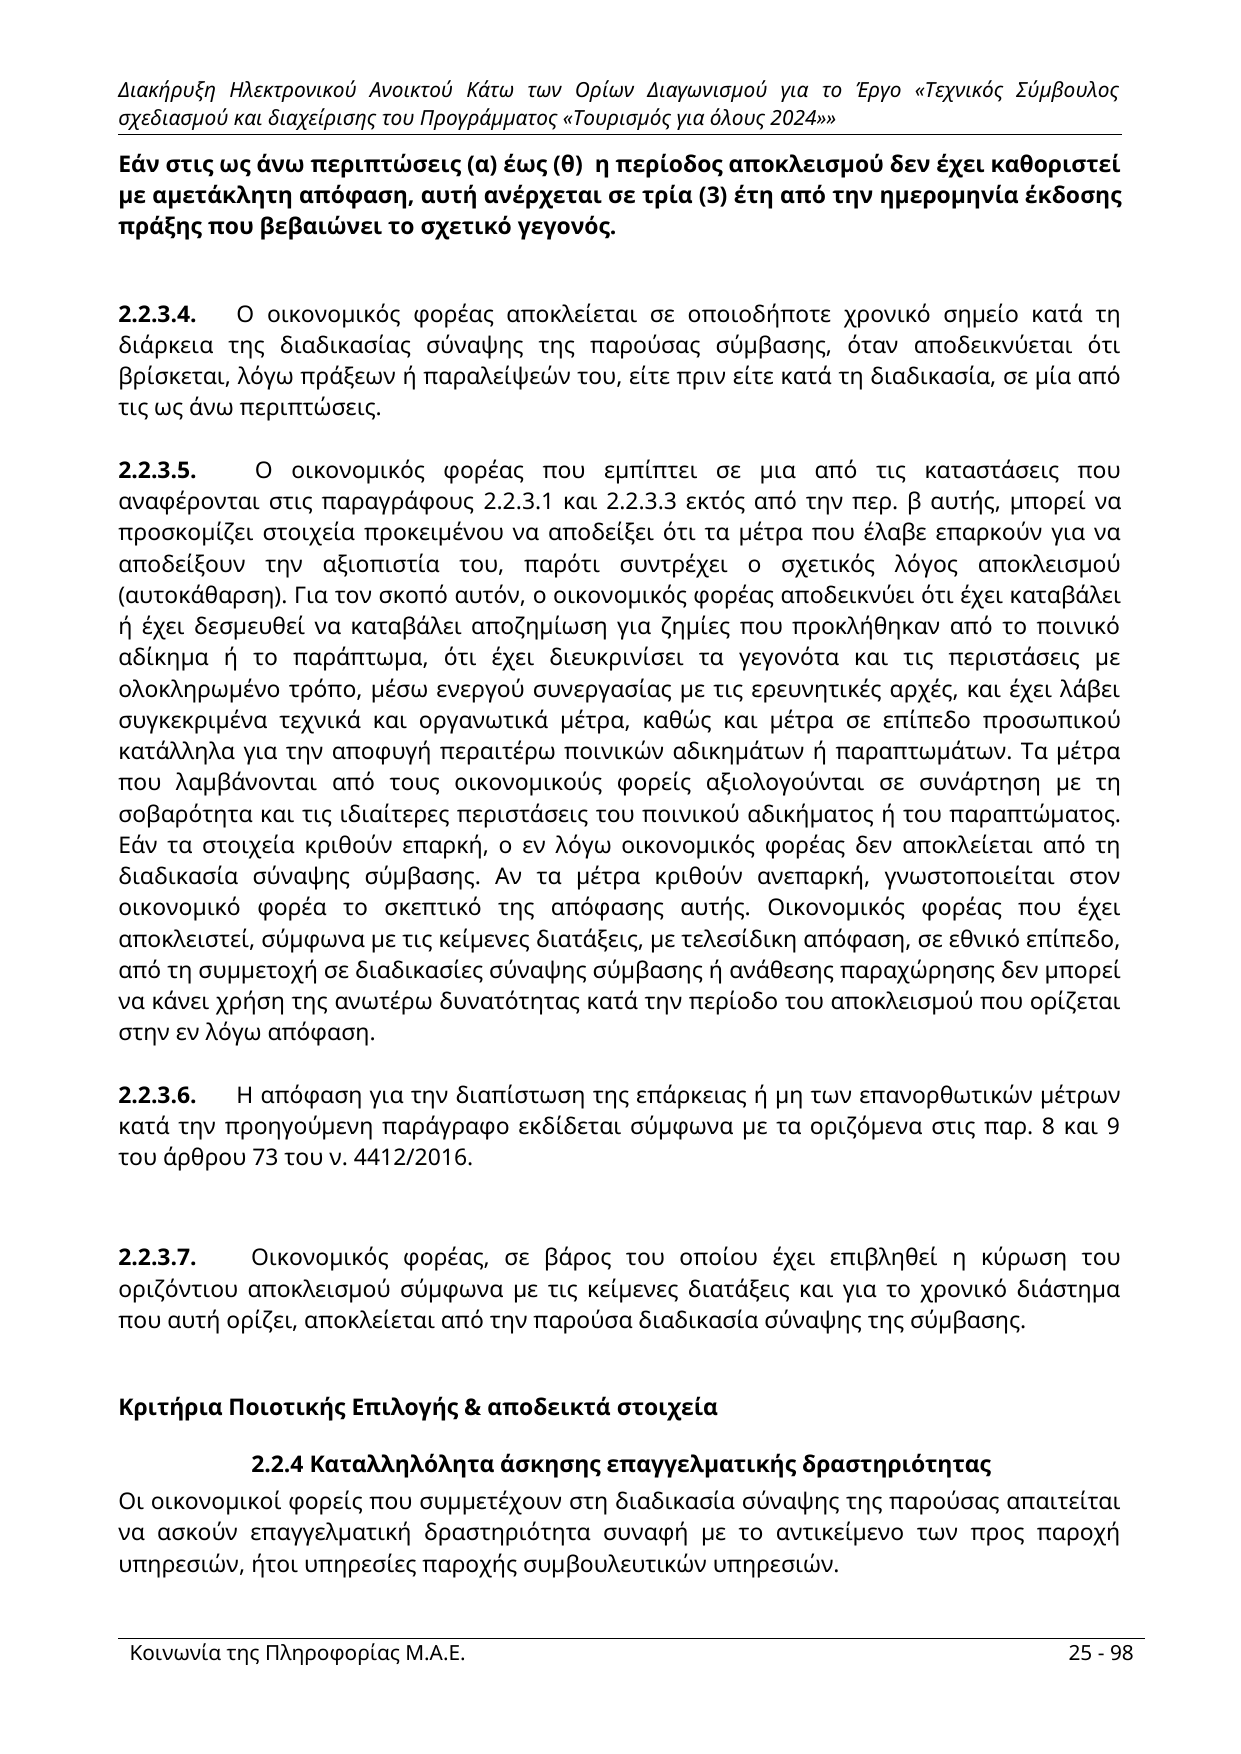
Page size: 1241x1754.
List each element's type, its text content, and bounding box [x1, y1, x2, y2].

list Η απόφαση για την διαπίστωση της επάρκειας ή μη των επανορθωτικών μέτρων κατά την προηγούμενη παράγραφο εκδίδεται σύμφωνα με τα οριζόμενα στις παρ. 8 και 9 του άρθρου 73 του ν. 4412/2016. [118, 1079, 1122, 1172]
list Οι οικονομικοί φορείς που συμμετέχουν στη διαδικασία σύναψης της παρούσας απαιτείται να ασκούν επαγγελματική δραστηριότητα συναφή με το αντικείμενο των προς παροχή υπηρεσιών, ήτοι υπηρεσίες παροχής συμβουλευτικών υπηρεσιών. [118, 1485, 1122, 1579]
list Ο οικονομικός φορέας που εμπίπτει σε μια από τις καταστάσεις που αναφέρονται στις παραγράφους 2.2.3.1 και 2.2.3.3 εκτός από την περ. β αυτής, μπορεί να προσκομίζει στοιχεία προκειμένου να αποδείξει ότι τα μέτρα που έλαβε επαρκούν για να αποδείξουν την αξιοπιστία του, παρότι συντρέχει ο σχετικός λόγος αποκλεισμού (αυτoκάθαρση). Για τον σκοπό αυτόν, ο οικονομικός φορέας αποδεικνύει ότι έχει καταβάλει ή έχει δεσμευθεί να καταβάλει αποζημίωση για ζημίες που προκλήθηκαν από το ποινικό αδίκημα ή το παράπτωμα, ότι έχει διευκρινίσει τα γεγονότα και τις περιστάσεις με ολοκληρωμένο τρόπο, μέσω ενεργού συνεργασίας με τις ερευνητικές αρχές, και έχει λάβει συγκεκριμένα τεχνικά και οργανωτικά μέτρα, καθώς και μέτρα σε επίπεδο προσωπικού κατάλληλα για την αποφυγή περαιτέρω ποινικών αδικημάτων ή παραπτωμάτων. Τα μέτρα που λαμβάνονται από τους οικονομικούς φορείς αξιολογούνται σε συνάρτηση με τη σοβαρότητα και τις ιδιαίτερες περιστάσεις του ποινικού αδικήματος ή του παραπτώματος. Εάν τα στοιχεία κριθούν επαρκή, ο εν λόγω οικονομικός φορέας δεν αποκλείεται από τη διαδικασία σύναψης σύμβασης. Αν τα μέτρα κριθούν ανεπαρκή, γνωστοποιείται στον οικονομικό φορέα το σκεπτικό της απόφασης αυτής. Οικονομικός φορέας που έχει αποκλειστεί, σύμφωνα με τις κείμενες διατάξεις, με τελεσίδικη απόφαση, σε εθνικό επίπεδο, από τη συμμετοχή σε διαδικασίες σύναψης σύμβασης ή ανάθεσης παραχώρησης δεν μπορεί να κάνει χρήση της ανωτέρω δυνατότητας κατά την περίοδο του αποκλεισμού που ορίζεται στην εν λόγω απόφαση. [118, 454, 1122, 1047]
subtitle Κριτήρια Ποιοτικής Επιλογής & αποδεικτά στοιχεία [118, 1391, 1122, 1422]
list Ο οικονομικός φορέας αποκλείεται σε οποιοδήποτε χρονικό σημείο κατά τη διάρκεια της διαδικασίας σύναψης της παρούσας σύμβασης, όταν αποδεικνύεται ότι βρίσκεται, λόγω πράξεων ή παραλείψεών του, είτε πριν είτε κατά τη διαδικασία, σε μία από τις ως άνω περιπτώσεις. [118, 297, 1122, 422]
subtitle 2.2.4 Καταλληλόλητα άσκησης επαγγελματικής δραστηριότητας [251, 1447, 1122, 1479]
text Εάν στις ως άνω περιπτώσεις (α) έως (θ) η περίοδος αποκλεισμού δεν έχει καθοριστεί με αμετάκλητη απόφαση, αυτή ανέρχεται σε τρία (3) έτη από την ημερομηνία έκδοσης πράξης που βεβαιώνει το σχετικό γεγονός. [118, 147, 1122, 241]
list Οικονομικός φορέας, σε βάρος του οποίου έχει επιβληθεί η κύρωση του οριζόντιου αποκλεισμού σύμφωνα με τις κείμενες διατάξεις και για το χρονικό διάστημα που αυτή ορίζει, αποκλείεται από την παρούσα διαδικασία σύναψης της σύμβασης. [118, 1241, 1122, 1335]
